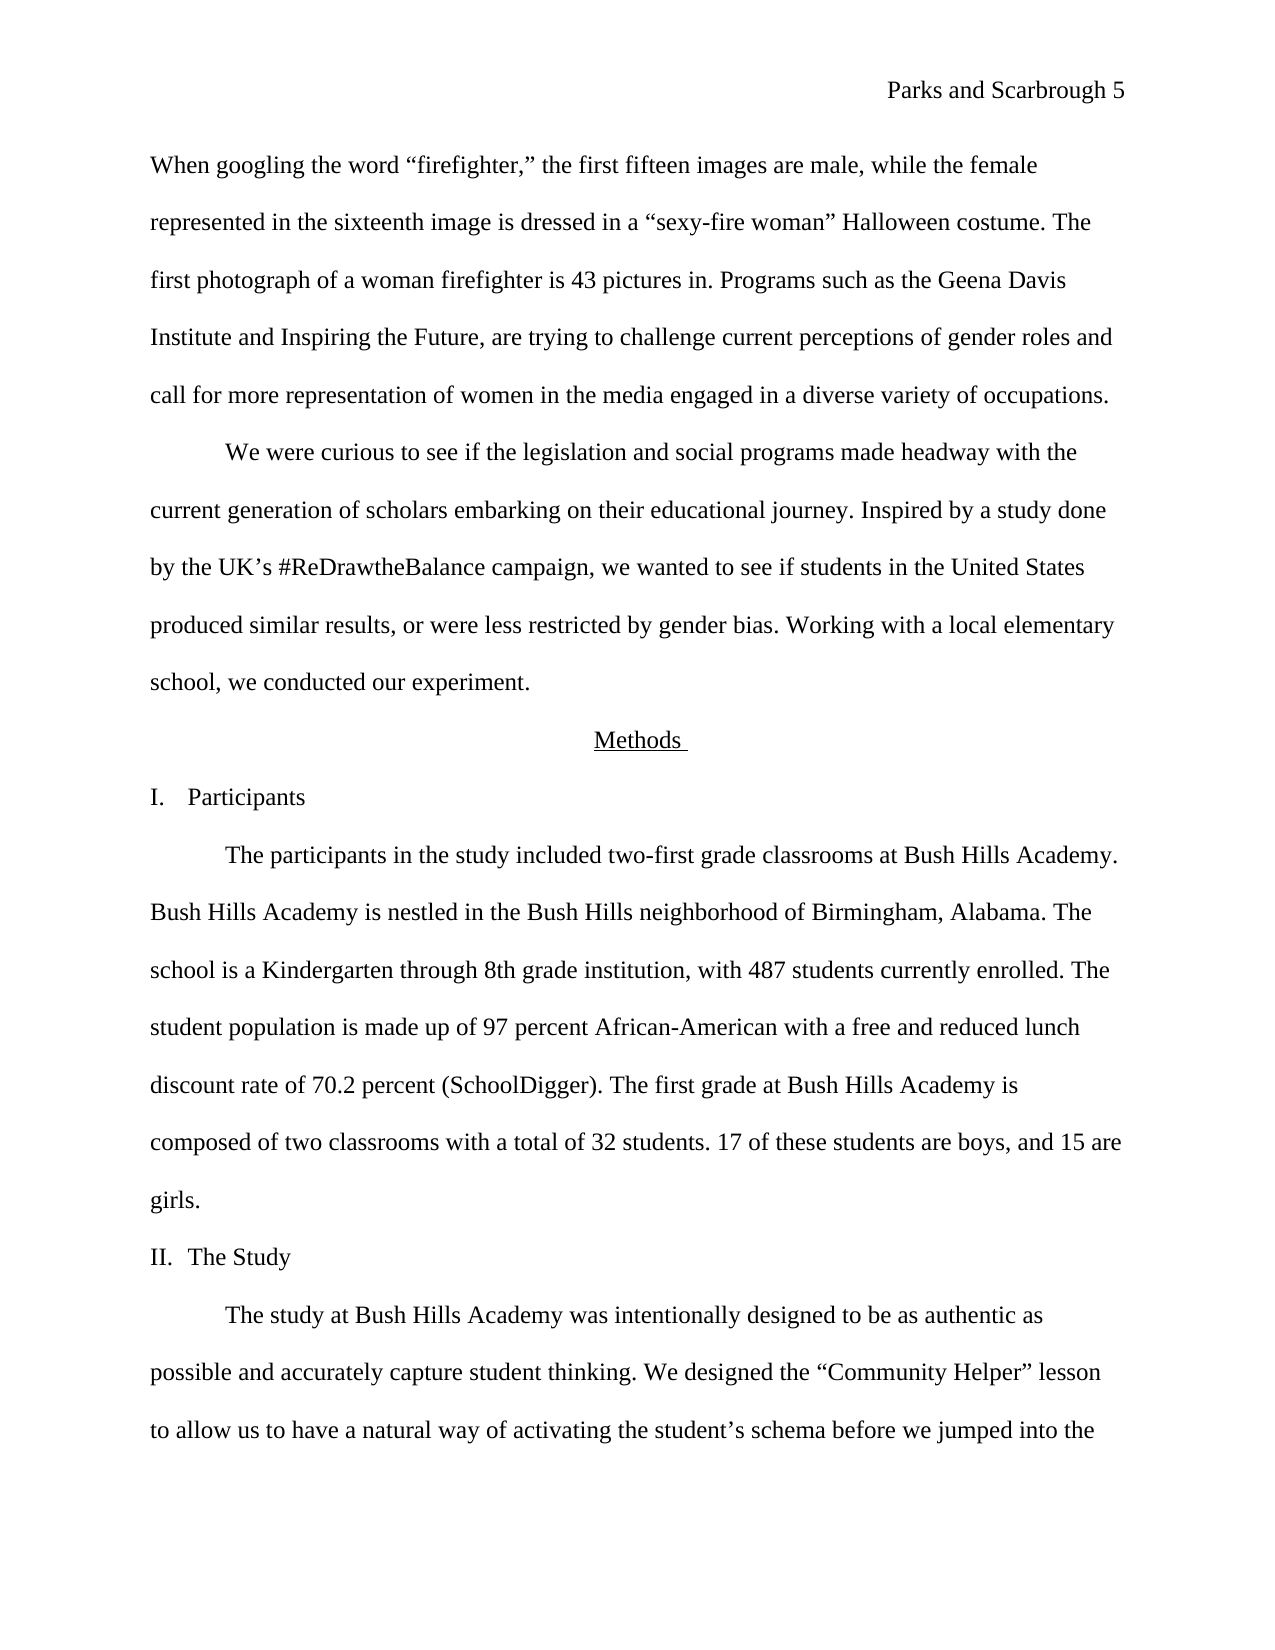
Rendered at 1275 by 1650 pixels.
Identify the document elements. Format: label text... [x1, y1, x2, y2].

text The participants in the study included two-first grade classrooms at Bush Hills Academy. Bush Hills Academy is nestled in the Bush Hills neighborhood of Birmingham, Alabama. The school is a Kindergarten through 8th grade institution, with 487 students currently enrolled. The student population is made up of 97 percent African-American with a free and reduced lunch discount rate of 70.2 percent (SchoolDigger). The first grade at Bush Hills Academy is composed of two classrooms with a total of 32 students. 17 of these students are boys, and 15 are girls. [150, 840, 1125, 1214]
list Participants [150, 782, 1125, 811]
text Methods [150, 725, 1125, 754]
list The Study [150, 1242, 1125, 1271]
text We were curious to see if the legislation and social programs made headway with the current generation of scholars embarking on their educational journey. Inspired by a study done by the UK’s #ReDrawtheBalance campaign, we wanted to see if students in the United States produced similar results, or were less restricted by gender bias. Working with a local elementary school, we conducted our experiment. [150, 437, 1125, 696]
text When googling the word “firefighter,” the first fifteen images are male, while the female represented in the sixteenth image is dressed in a “sexy-fire woman” Halloween costume. The first photograph of a woman firefighter is 43 pictures in. Programs such as the Geena Davis Institute and Inspiring the Future, are trying to challenge current perceptions of gender roles and call for more representation of women in the media engaged in a diverse variety of occupations. [150, 150, 1125, 409]
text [150, 1300, 1125, 1444]
